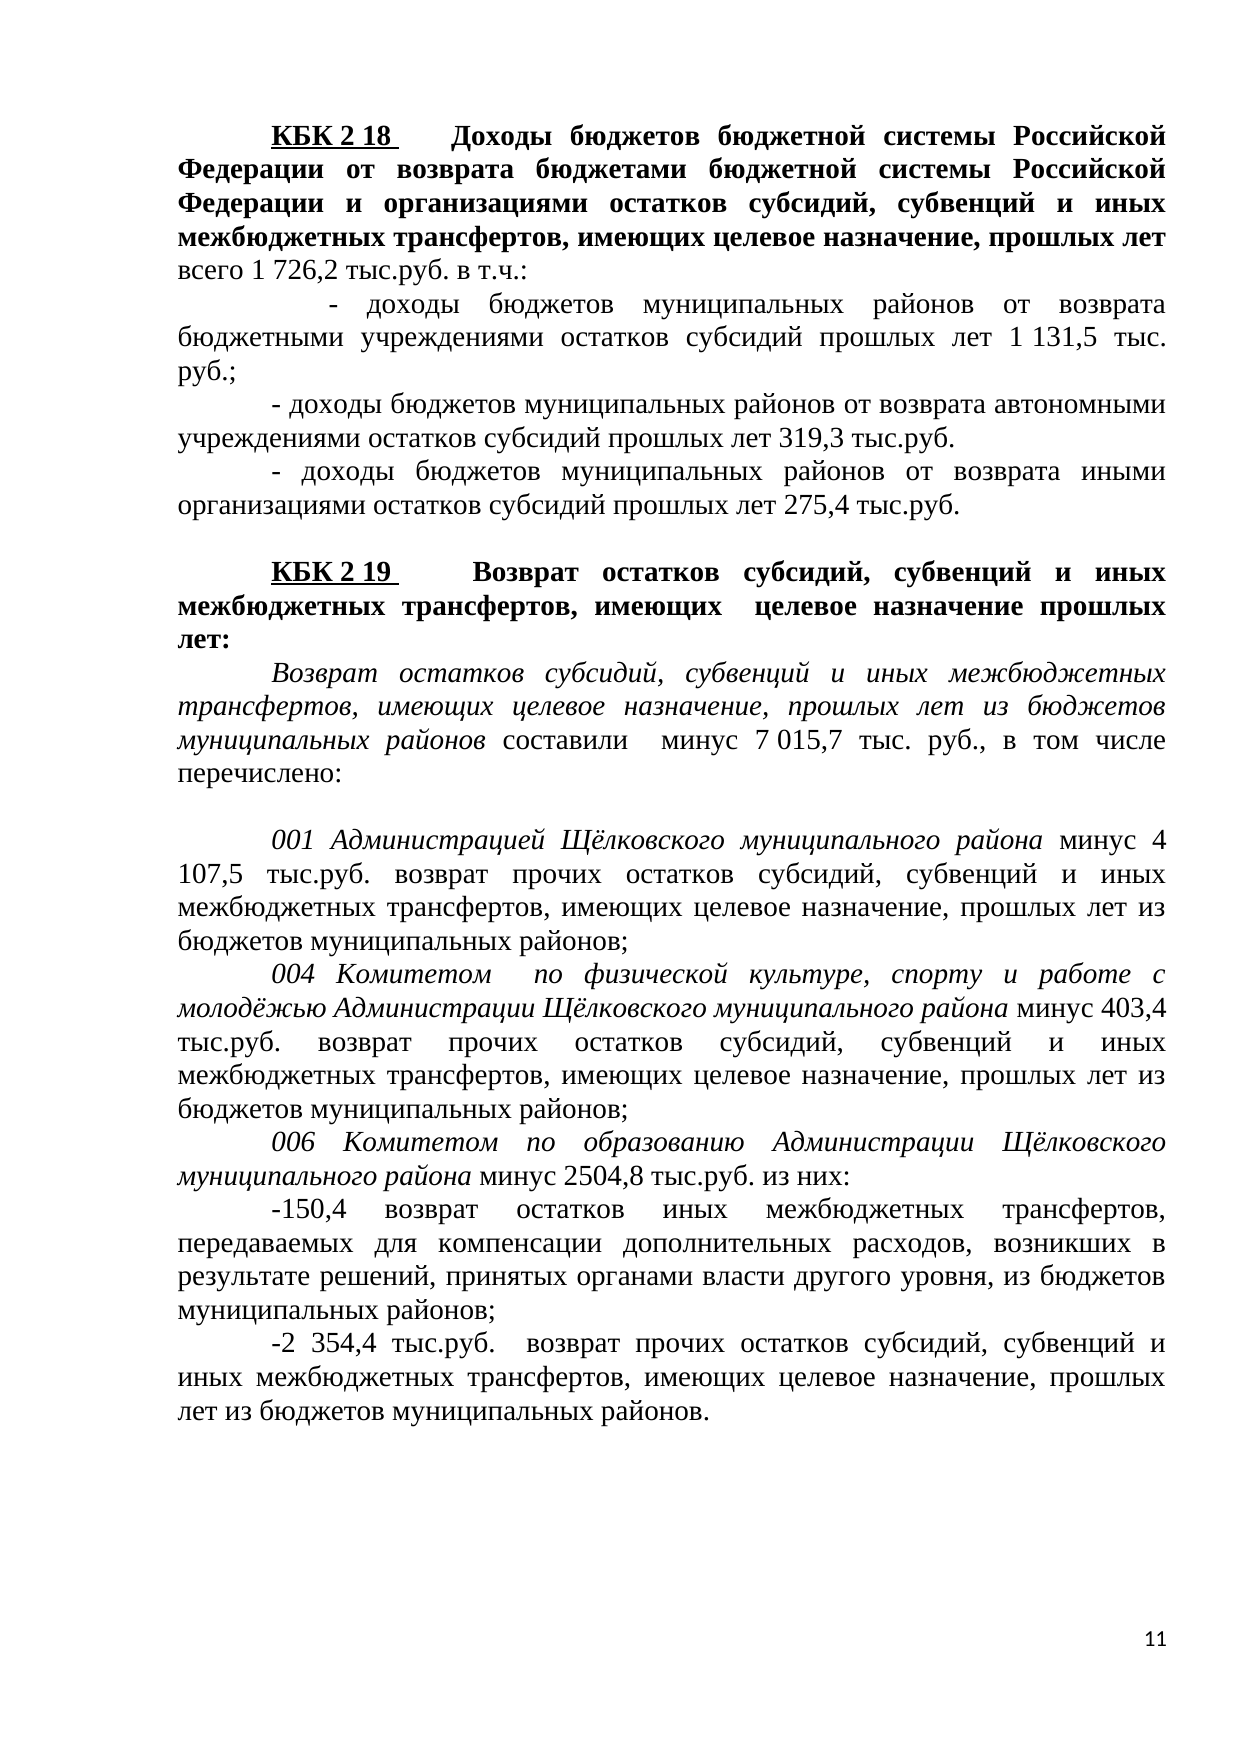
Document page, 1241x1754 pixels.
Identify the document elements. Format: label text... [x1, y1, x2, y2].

text - доходы бюджетов муниципальных районов от возврата бюджетными учреждениями остатков субсидий прошлых лет 1 131,5 тыс. руб.; [177, 286, 1167, 386]
text -150,4 возврат остатков иных межбюджетных трансфертов, передаваемых для компенсации дополнительных расходов, возникших в результате решений, принятых органами власти другого уровня, из бюджетов муниципальных районов; [177, 1191, 1167, 1326]
text КБК 2 18 Доходы бюджетов бюджетной системы Российской Федерации от возврата бюджетами бюджетной системы Российской Федерации и организациями остатков субсидий, субвенций и иных межбюджетных трансфертов, имеющих целевое назначение, прошлых лет всего 1 726,2 тыс.руб. в т.ч.: [177, 118, 1167, 286]
text КБК 2 19 Возврат остатков субсидий, субвенций и иных межбюджетных трансфертов, имеющих целевое назначение прошлых лет: [177, 554, 1167, 655]
text 004 Комитетом по физической культуре, спорту и работе с молодёжью Администрации Щёлковского муниципального района минус 403,4 тыс.руб. возврат прочих остатков субсидий, субвенций и иных межбюджетных трансфертов, имеющих целевое назначение, прошлых лет из бюджетов муниципальных районов; [177, 957, 1167, 1124]
text -2 354,4 тыс.руб. возврат прочих остатков субсидий, субвенций и иных межбюджетных трансфертов, имеющих целевое назначение, прошлых лет из бюджетов муниципальных районов. [177, 1326, 1167, 1426]
text - доходы бюджетов муниципальных районов от возврата автономными учреждениями остатков субсидий прошлых лет 319,3 тыс.руб. [177, 386, 1167, 453]
text 001 Администрацией Щёлковского муниципального района минус 4 107,5 тыс.руб. возврат прочих остатков субсидий, субвенций и иных межбюджетных трансфертов, имеющих целевое назначение, прошлых лет из бюджетов муниципальных районов; [177, 822, 1167, 957]
text Возврат остатков субсидий, субвенций и иных межбюджетных трансфертов, имеющих целевое назначение, прошлых лет из бюджетов муниципальных районов составили минус 7 015,7 тыс. руб., в том числе перечислено: [177, 655, 1167, 789]
text - доходы бюджетов муниципальных районов от возврата иными организациями остатков субсидий прошлых лет 275,4 тыс.руб. [177, 453, 1167, 521]
text 006 Комитетом по образованию Администрации Щёлковского муниципального района минус 2504,8 тыс.руб. из них: [177, 1124, 1167, 1191]
